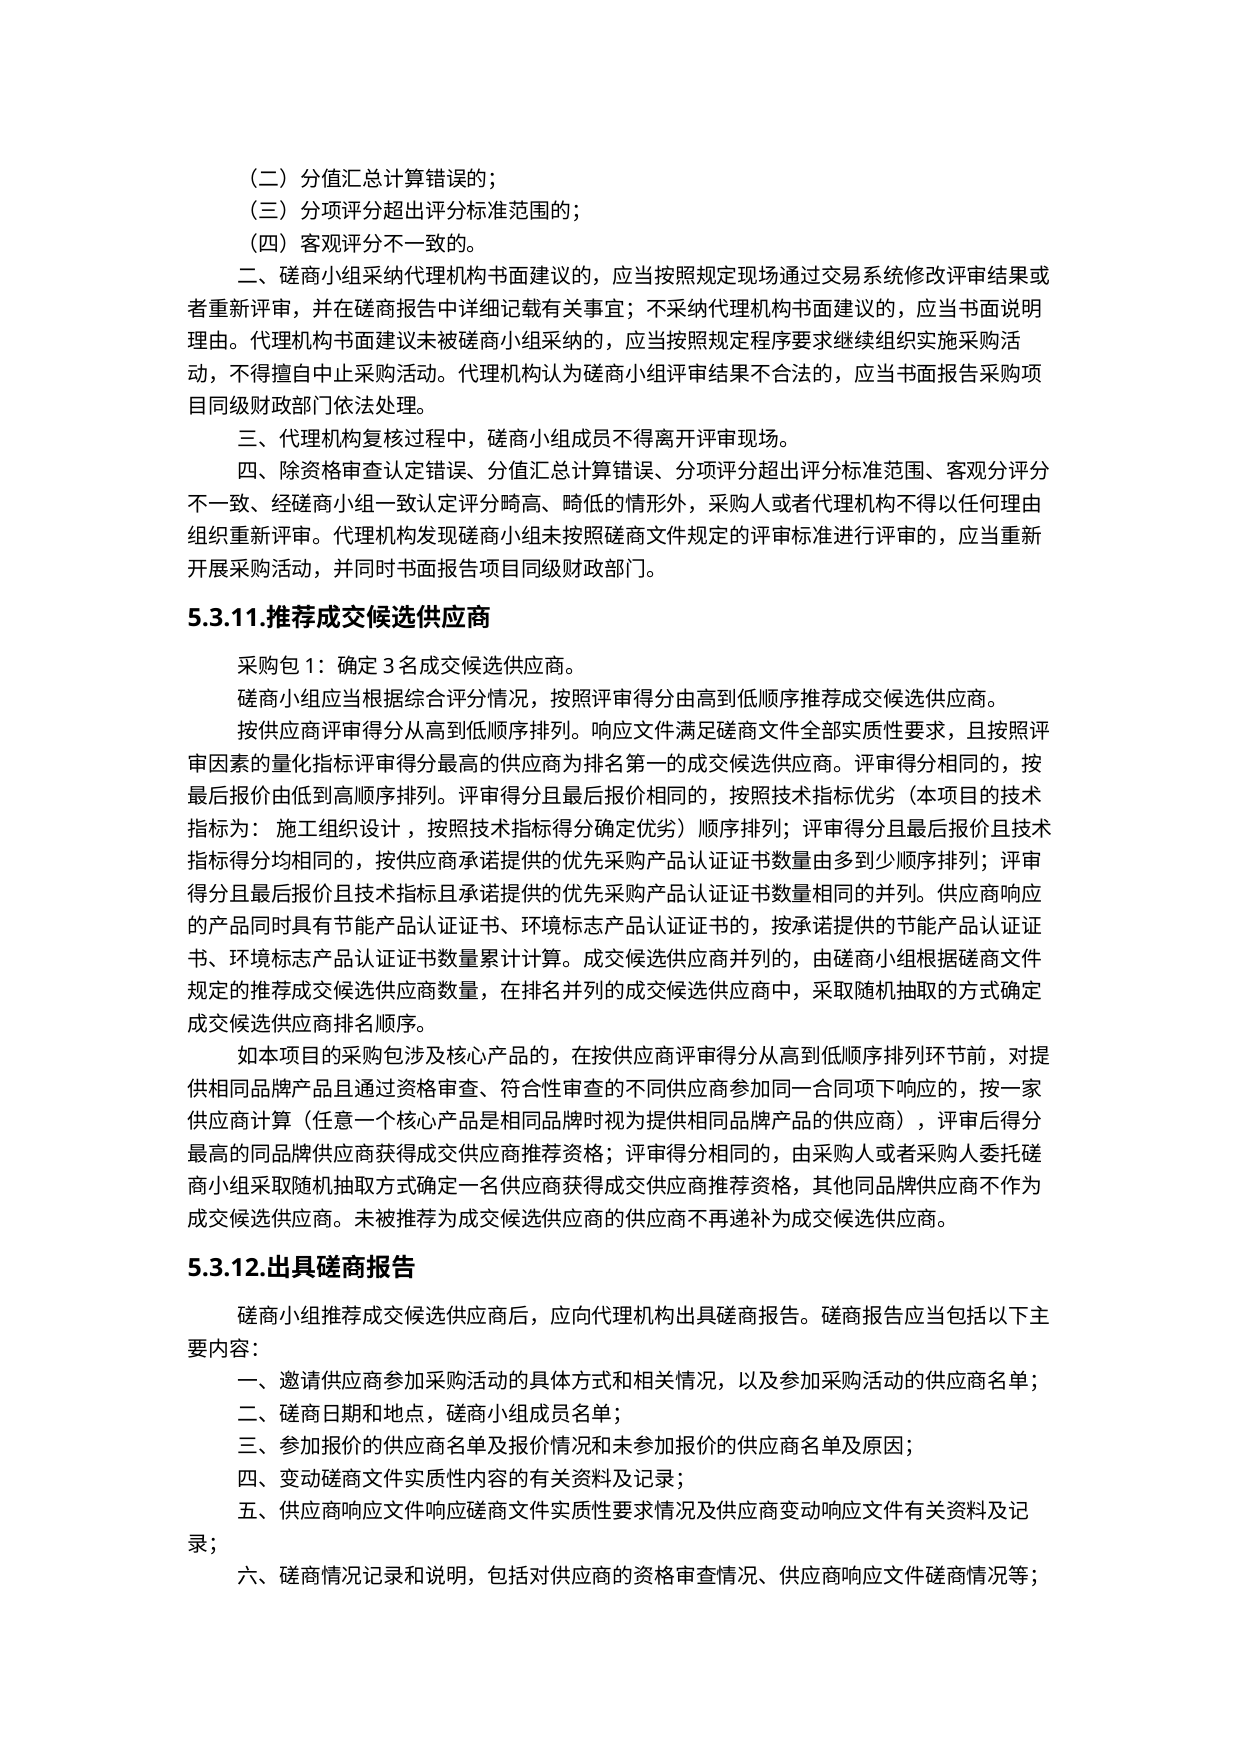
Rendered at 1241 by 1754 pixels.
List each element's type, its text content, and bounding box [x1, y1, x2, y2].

text 三、代理机构复核过程中，磋商小组成员不得离开评审现场。 [187, 422, 1053, 454]
text 六、磋商情况记录和说明，包括对供应商的资格审查情况、供应商响应文件磋商情况等； [187, 1559, 1053, 1592]
text 二、磋商小组采纳代理机构书面建议的，应当按照规定现场通过交易系统修改评审结果或者重新评审，并在磋商报告中详细记载有关事宜；不采纳代理机构书面建议的，应当书面说明理由。代理机构书面建议未被磋商小组采纳的，应当按照规定程序要求继续组织实施采购活动，不得擅自中止采购活动。代理机构认为磋商小组评审结果不合法的，应当书面报告采购项目同级财政部门依法处理。 [187, 259, 1053, 422]
text 按供应商评审得分从高到低顺序排列。响应文件满足磋商文件全部实质性要求，且按照评审因素的量化指标评审得分最高的供应商为排名第一的成交候选供应商。评审得分相同的，按最后报价由低到高顺序排列。评审得分且最后报价相同的，按照技术指标优劣（本项目的技术指标为： 施工组织设计 ，按照技术指标得分确定优劣）顺序排列；评审得分且最后报价且技术指标得分均相同的，按供应商承诺提供的优先采购产品认证证书数量由多到少顺序排列；评审得分且最后报价且技术指标且承诺提供的优先采购产品认证证书数量相同的并列。供应商响应的产品同时具有节能产品认证证书、环境标志产品认证证书的，按承诺提供的节能产品认证证书、环境标志产品认证证书数量累计计算。成交候选供应商并列的，由磋商小组根据磋商文件规定的推荐成交候选供应商数量，在排名并列的成交候选供应商中，采取随机抽取的方式确定成交候选供应商排名顺序。 [187, 714, 1053, 1039]
text 四、变动磋商文件实质性内容的有关资料及记录； [187, 1462, 1053, 1494]
text 磋商小组应当根据综合评分情况，按照评审得分由高到低顺序推荐成交候选供应商。 [187, 682, 1053, 714]
text 三、参加报价的供应商名单及报价情况和未参加报价的供应商名单及原因； [187, 1429, 1053, 1462]
text 四、除资格审查认定错误、分值汇总计算错误、分项评分超出评分标准范围、客观分评分不一致、经磋商小组一致认定评分畸高、畸低的情形外，采购人或者代理机构不得以任何理由组织重新评审。代理机构发现磋商小组未按照磋商文件规定的评审标准进行评审的，应当重新开展采购活动，并同时书面报告项目同级财政部门。 [187, 454, 1053, 584]
text 五、供应商响应文件响应磋商文件实质性要求情况及供应商变动响应文件有关资料及记录； [187, 1494, 1053, 1559]
text 一、邀请供应商参加采购活动的具体方式和相关情况，以及参加采购活动的供应商名单； [187, 1364, 1053, 1397]
text （三）分项评分超出评分标准范围的； [187, 194, 1053, 227]
text 采购包1：确定3名成交候选供应商。 [187, 649, 1053, 682]
text （二）分值汇总计算错误的； [187, 162, 1053, 194]
text 磋商小组推荐成交候选供应商后，应向代理机构出具磋商报告。磋商报告应当包括以下主要内容： [187, 1299, 1053, 1364]
text 5.3.11.推荐成交候选供应商 [187, 584, 1053, 649]
text 5.3.12.出具磋商报告 [187, 1234, 1053, 1299]
text 如本项目的采购包涉及核心产品的，在按供应商评审得分从高到低顺序排列环节前，对提供相同品牌产品且通过资格审查、符合性审查的不同供应商参加同一合同项下响应的，按一家供应商计算（任意一个核心产品是相同品牌时视为提供相同品牌产品的供应商），评审后得分最高的同品牌供应商获得成交供应商推荐资格；评审得分相同的，由采购人或者采购人委托磋商小组采取随机抽取方式确定一名供应商获得成交供应商推荐资格，其他同品牌供应商不作为成交候选供应商。未被推荐为成交候选供应商的供应商不再递补为成交候选供应商。 [187, 1039, 1053, 1234]
text （四）客观评分不一致的。 [187, 227, 1053, 259]
text 二、磋商日期和地点，磋商小组成员名单； [187, 1397, 1053, 1429]
